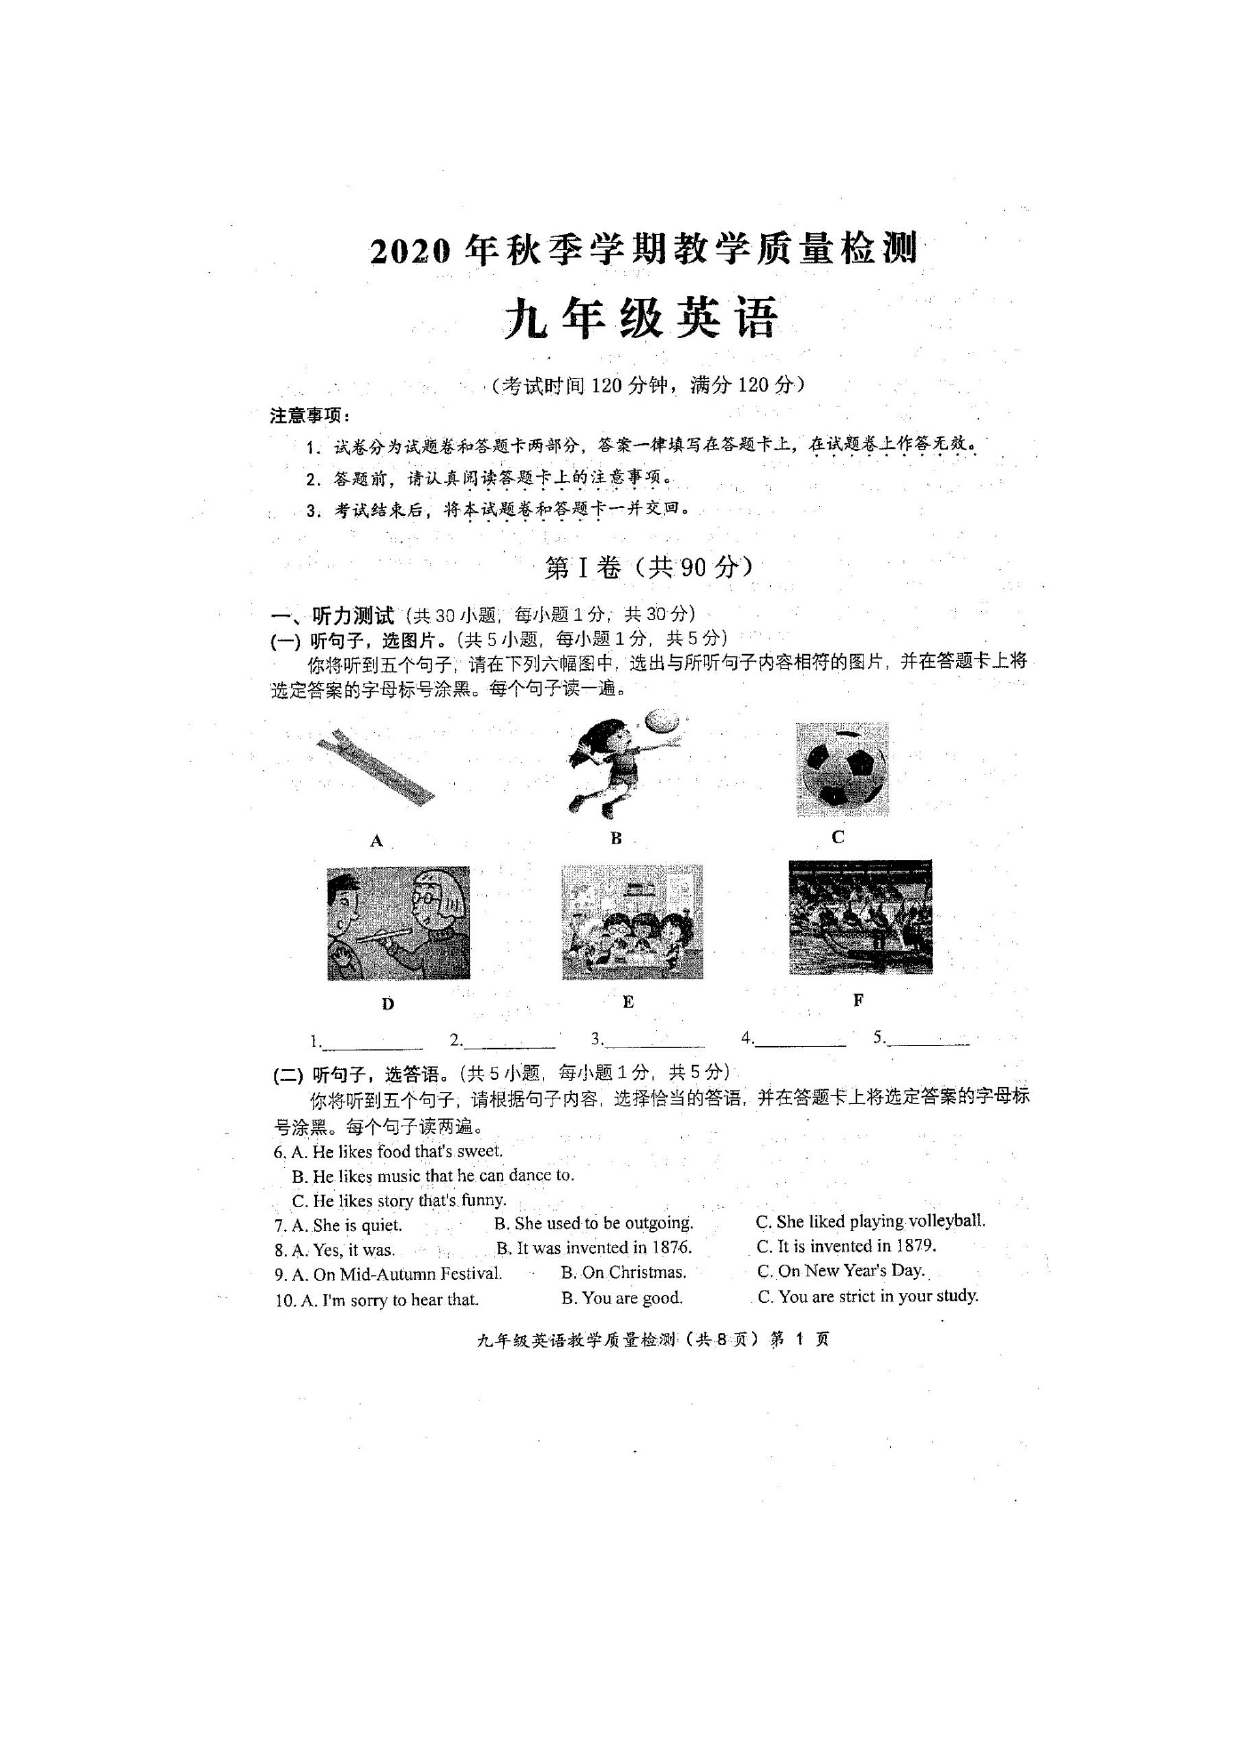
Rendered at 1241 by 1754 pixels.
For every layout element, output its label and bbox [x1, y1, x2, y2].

picture [187, 162, 1053, 1504]
